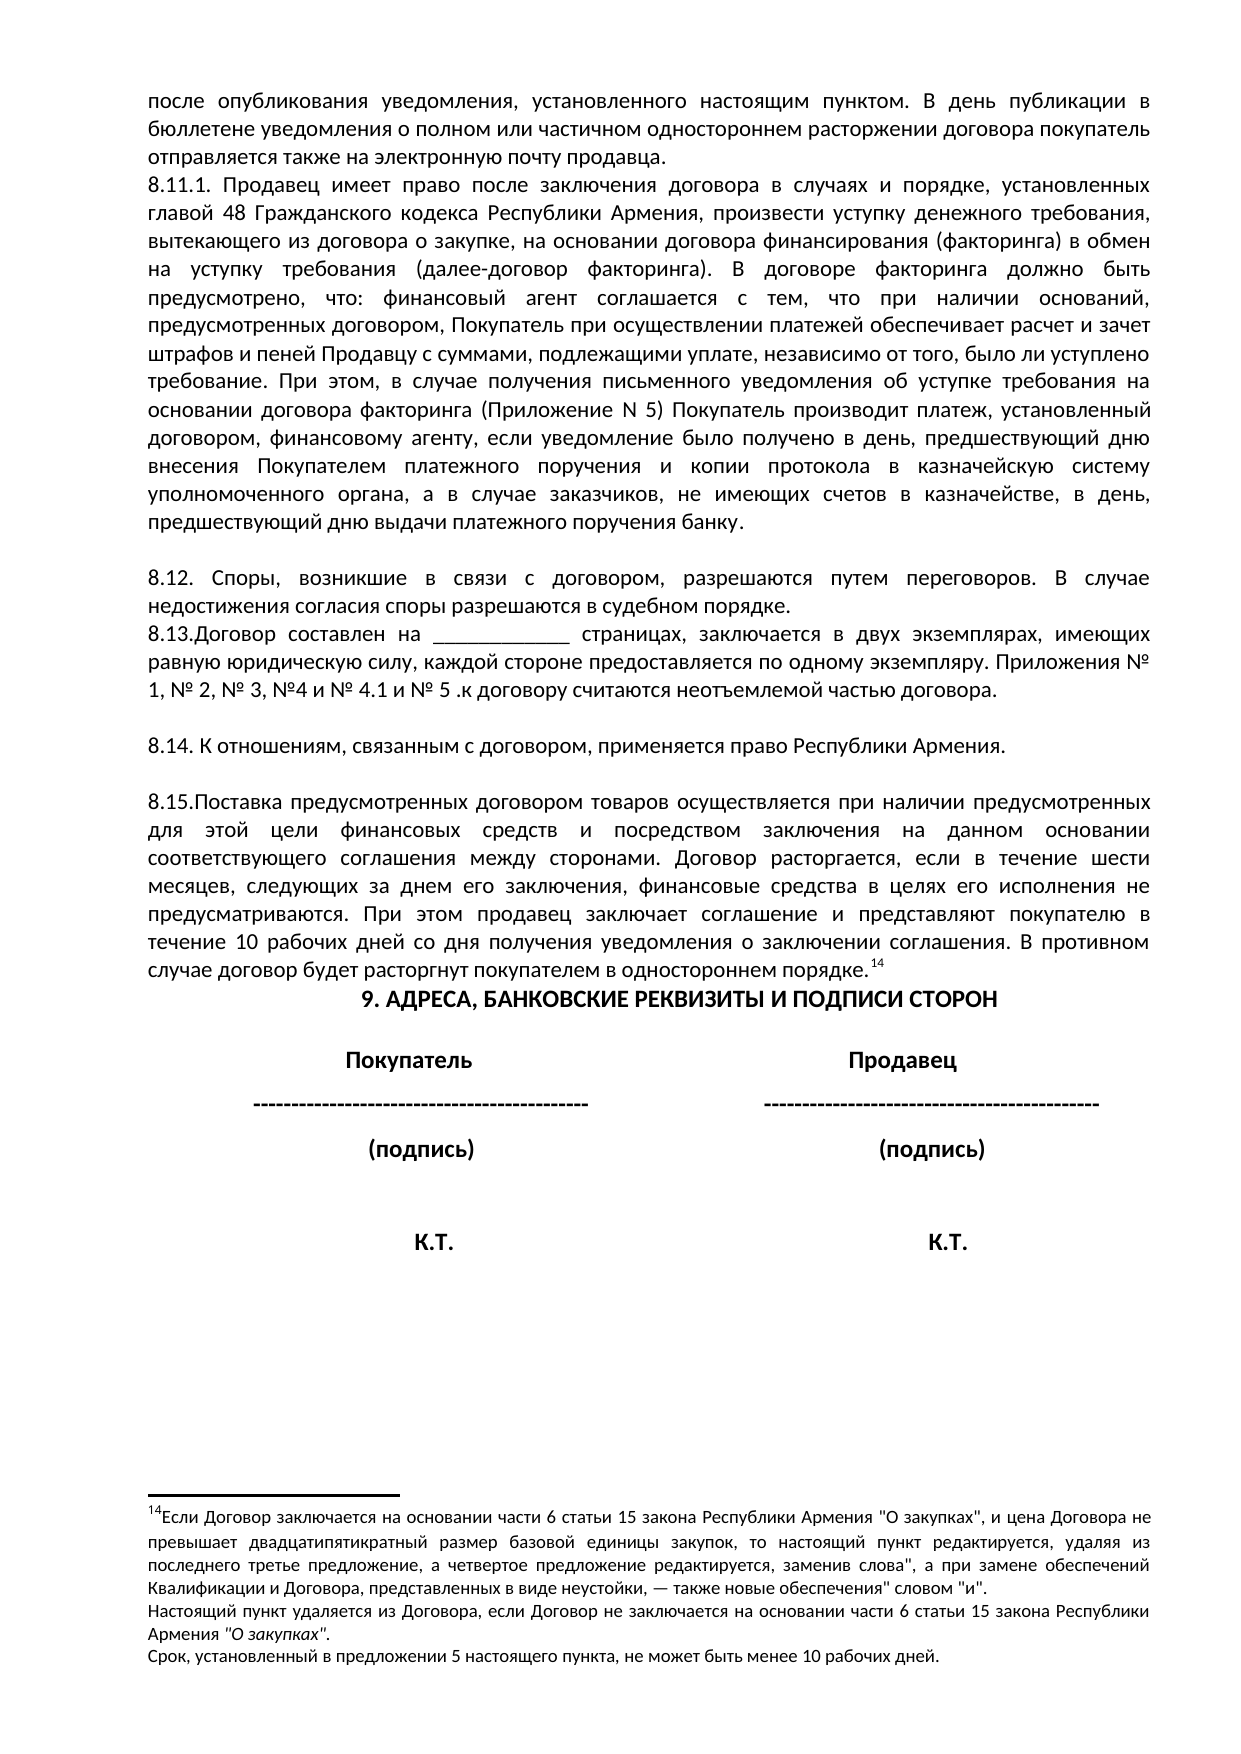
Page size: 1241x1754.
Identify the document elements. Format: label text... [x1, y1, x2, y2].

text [148, 86, 1152, 171]
text 8.11.1. Продавец имеет право после заключения договора в случаях и порядке, установленных главой 48 Гражданского кодекса Республики Армения, произвести уступку денежного требования, вытекающего из договора о закупке, на основании договора финансирования (факторинга) в обмен на уступку требования (далее-договор факторинга). В договоре факторинга должно быть предусмотрено, что: финансовый агент соглашается с тем, что при наличии оснований, предусмотренных договором, Покупатель при осуществлении платежей обеспечивает расчет и зачет штрафов и пеней Продавцу с суммами, подлежащими уплате, независимо от того, было ли уступлено требование. При этом, в случае получения письменного уведомления об уступке требования на основании договора факторинга (Приложение N 5) Покупатель производит платеж, установленный договором, финансовому агенту, если уведомление было получено в день, предшествующий дню внесения Покупателем платежного поручения и копии протокола в казначейскую систему уполномоченного органа, а в случае заказчиков, не имеющих счетов в казначействе, в день, предшествующий дню выдачи платежного поручения банку. [148, 171, 1152, 535]
text 9. АДРЕСА, БАНКОВСКИЕ РЕКВИЗИТЫ И ПОДПИСИ СТОРОН [148, 983, 1152, 1014]
table_cell -------------------------------------------- (подпись) [647, 1088, 1158, 1195]
table_cell -------------------------------------------- (подпись) [136, 1088, 647, 1195]
text 8.12. Споры, возникшие в связи с договором, разрешаются путем переговоров. В случае недостижения согласия споры разрешаются в судебном порядке. [148, 563, 1152, 619]
table_header К.Т. [662, 1226, 1176, 1271]
table_header К.Т. [148, 1226, 662, 1271]
text 8.14. К отношениям, связанным с договором, применяется право Республики Армения. [148, 731, 1152, 759]
table_header Покупатель [136, 1044, 647, 1088]
text 8.13.Договор составлен на ____________ страницах, заключается в двух экземплярах, имеющих равную юридическую силу, каждой стороне предоставляется по одному экземпляру. Приложения № 1, № 2, № 3, №4 и № 4.1 и № 5 .к договору считаются неотъемлемой частью договора. [148, 619, 1152, 703]
text 8.15.Поставка предусмотренных договором товаров осуществляется при наличии предусмотренных для этой цели финансовых средств и посредством заключения на данном основании соответствующего соглашения между сторонами. Договор расторгается, если в течение шести месяцев, следующих за днем его заключения, финансовые средства в целях его исполнения не предусматриваются. При этом продавец заключает соглашение и представляют покупателю в течение 10 рабочих дней со дня получения уведомления о заключении соглашения. В противном случае договор будет расторгнут покупателем в одностороннем порядке. [148, 787, 1152, 983]
table_header Продавец [647, 1044, 1158, 1088]
